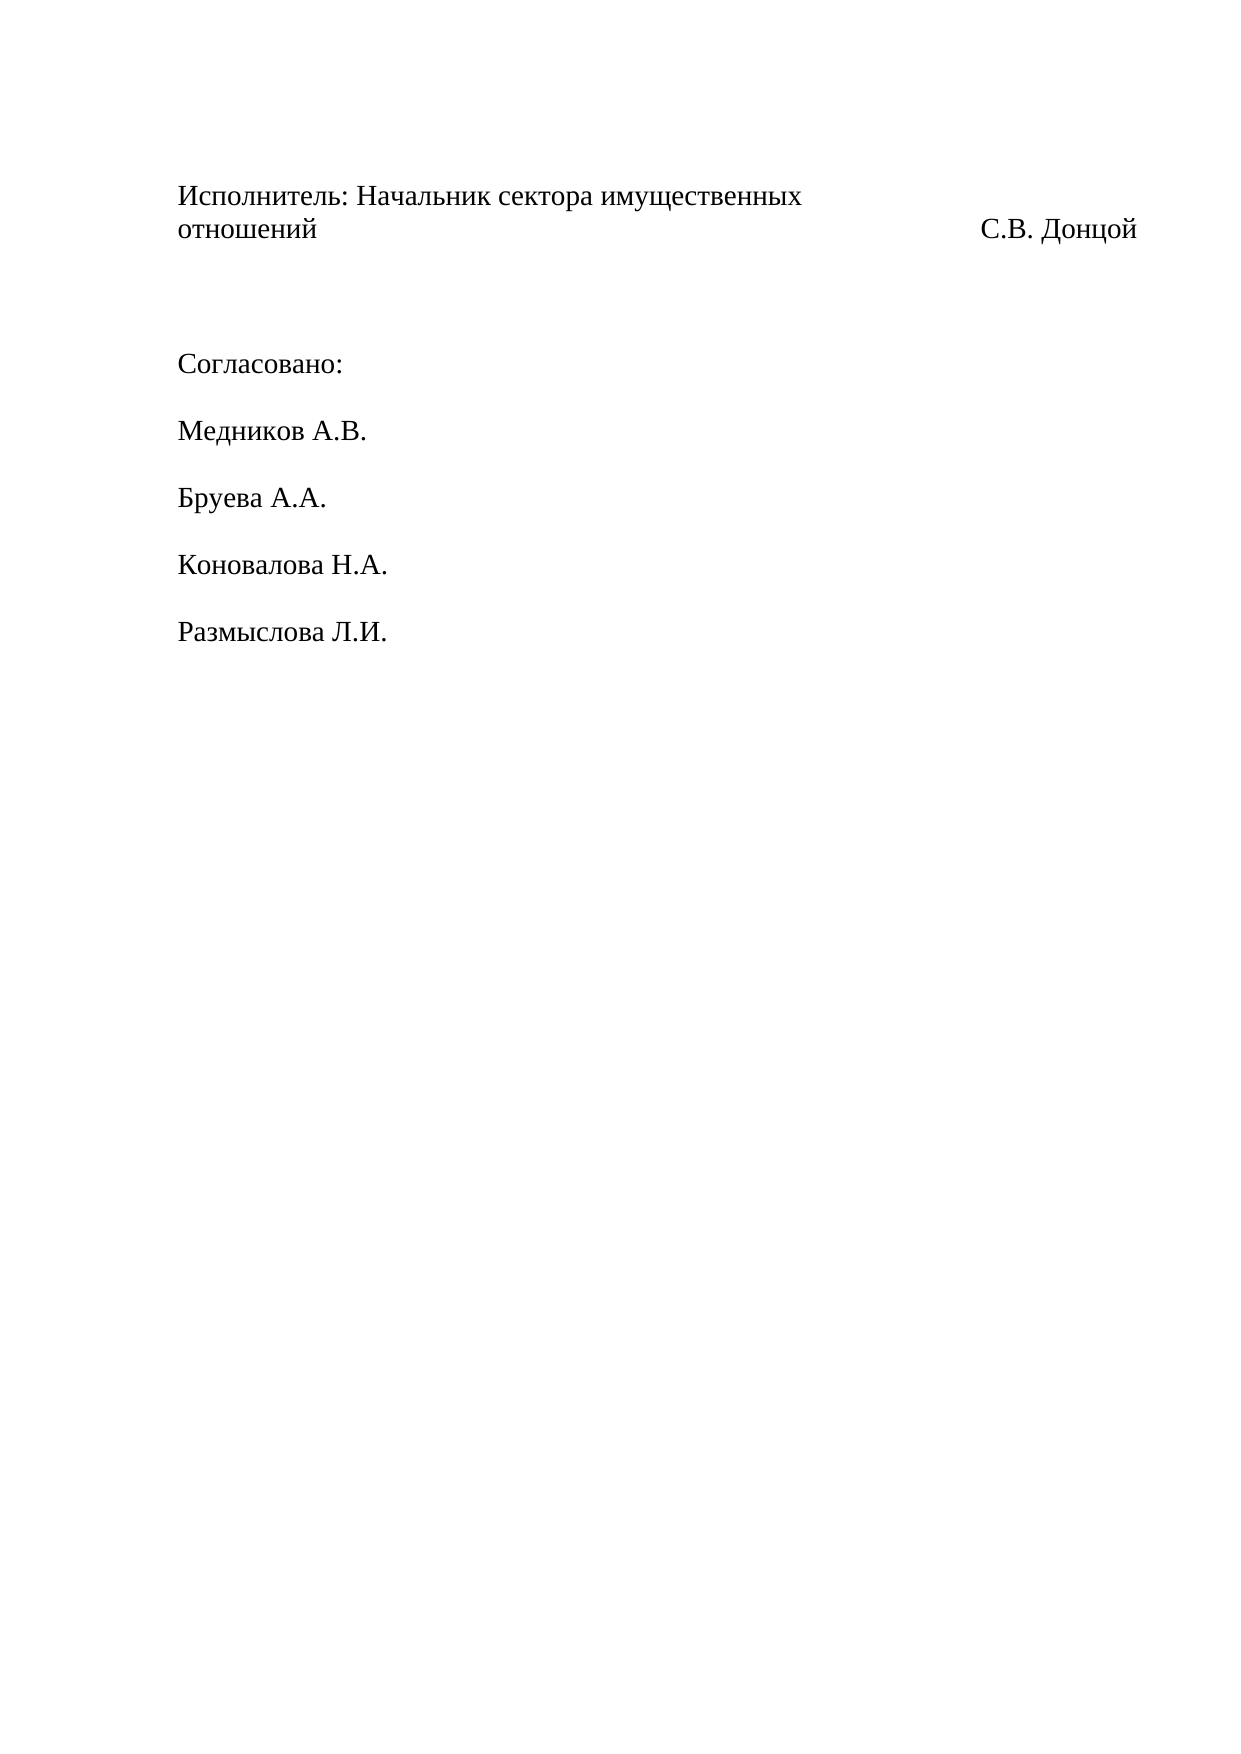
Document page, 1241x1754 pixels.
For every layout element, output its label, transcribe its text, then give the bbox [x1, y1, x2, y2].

text Размыслова Л.И. [177, 614, 1152, 648]
text Исполнитель: Начальник сектора имущественных [177, 178, 1152, 212]
text Бруева А.А. [177, 480, 1152, 513]
text Коновалова Н.А. [177, 547, 1152, 581]
text отношений С.В. Донцой [177, 212, 1152, 245]
text Согласовано: [177, 346, 1152, 379]
text Медников А.В. [177, 413, 1152, 446]
